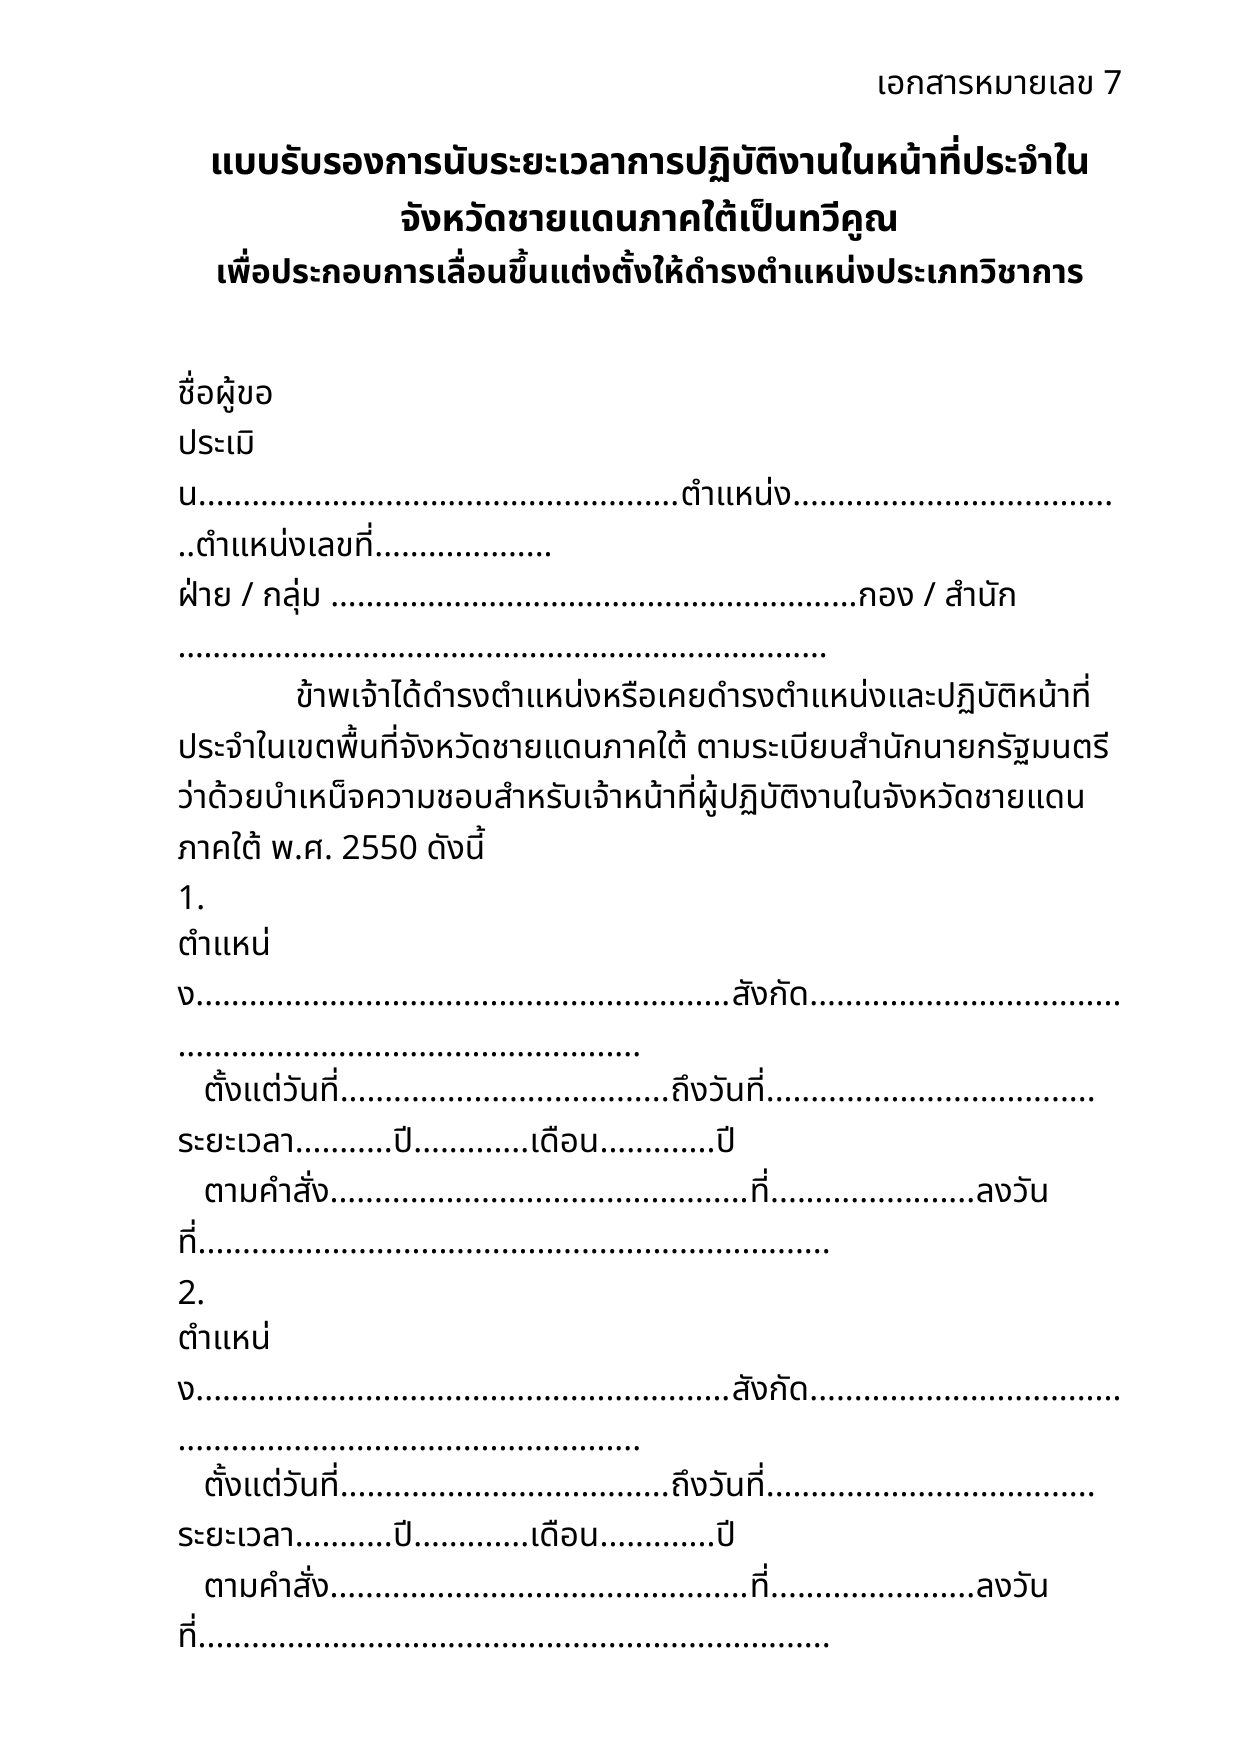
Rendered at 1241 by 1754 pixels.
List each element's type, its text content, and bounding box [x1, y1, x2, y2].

text 1. ตำแหน่ง............................................................สังกัด....................................................................................... ตั้งแต่วันที่.....................................ถึงวันที่..................................... ระยะเวลา...........ปี.............เดือน.............ปี ตามคำสั่ง...............................................ที่.......................ลงวันที่....................................................................... [177, 874, 1122, 1268]
text ฝ่าย / กลุ่ม ……………………………………………………กอง / สำนัก …….………….……………………………………………… [177, 571, 1122, 672]
text 2. ตำแหน่ง............................................................สังกัด....................................................................................... ตั้งแต่วันที่.....................................ถึงวันที่..................................... ระยะเวลา...........ปี.............เดือน.............ปี ตามคำสั่ง...............................................ที่.......................ลงวันที่....................................................................... [177, 1268, 1122, 1663]
text ข้าพเจ้าได้ดำรงตำแหน่งหรือเคยดำรงตำแหน่งและปฏิบัติหน้าที่ประจำในเขตพื้นที่จังหวัดชายแดนภาคใต้ ตามระเบียบสำนักนายกรัฐมนตรีว่าด้วยบำเหน็จความชอบสำหรับเจ้าหน้าที่ผู้ปฏิบัติงานในจังหวัดชายแดนภาคใต้ พ.ศ. 2550 ดังนี้ [177, 672, 1122, 874]
text ชื่อผู้ขอประเมิน......................................................ตำแหน่ง......................................ตำแหน่งเลขที่.................... [177, 369, 1122, 571]
text เพื่อประกอบการเลื่อนขึ้นแต่งตั้งให้ดำรงตำแหน่งประเภทวิชาการ [177, 248, 1122, 298]
text เอกสารหมายเลข 7 [177, 59, 1122, 110]
text แบบรับรองการนับระยะเวลาการปฏิบัติงานในหน้าที่ประจำในจังหวัดชายแดนภาคใต้เป็นทวีคูณ [177, 135, 1122, 248]
